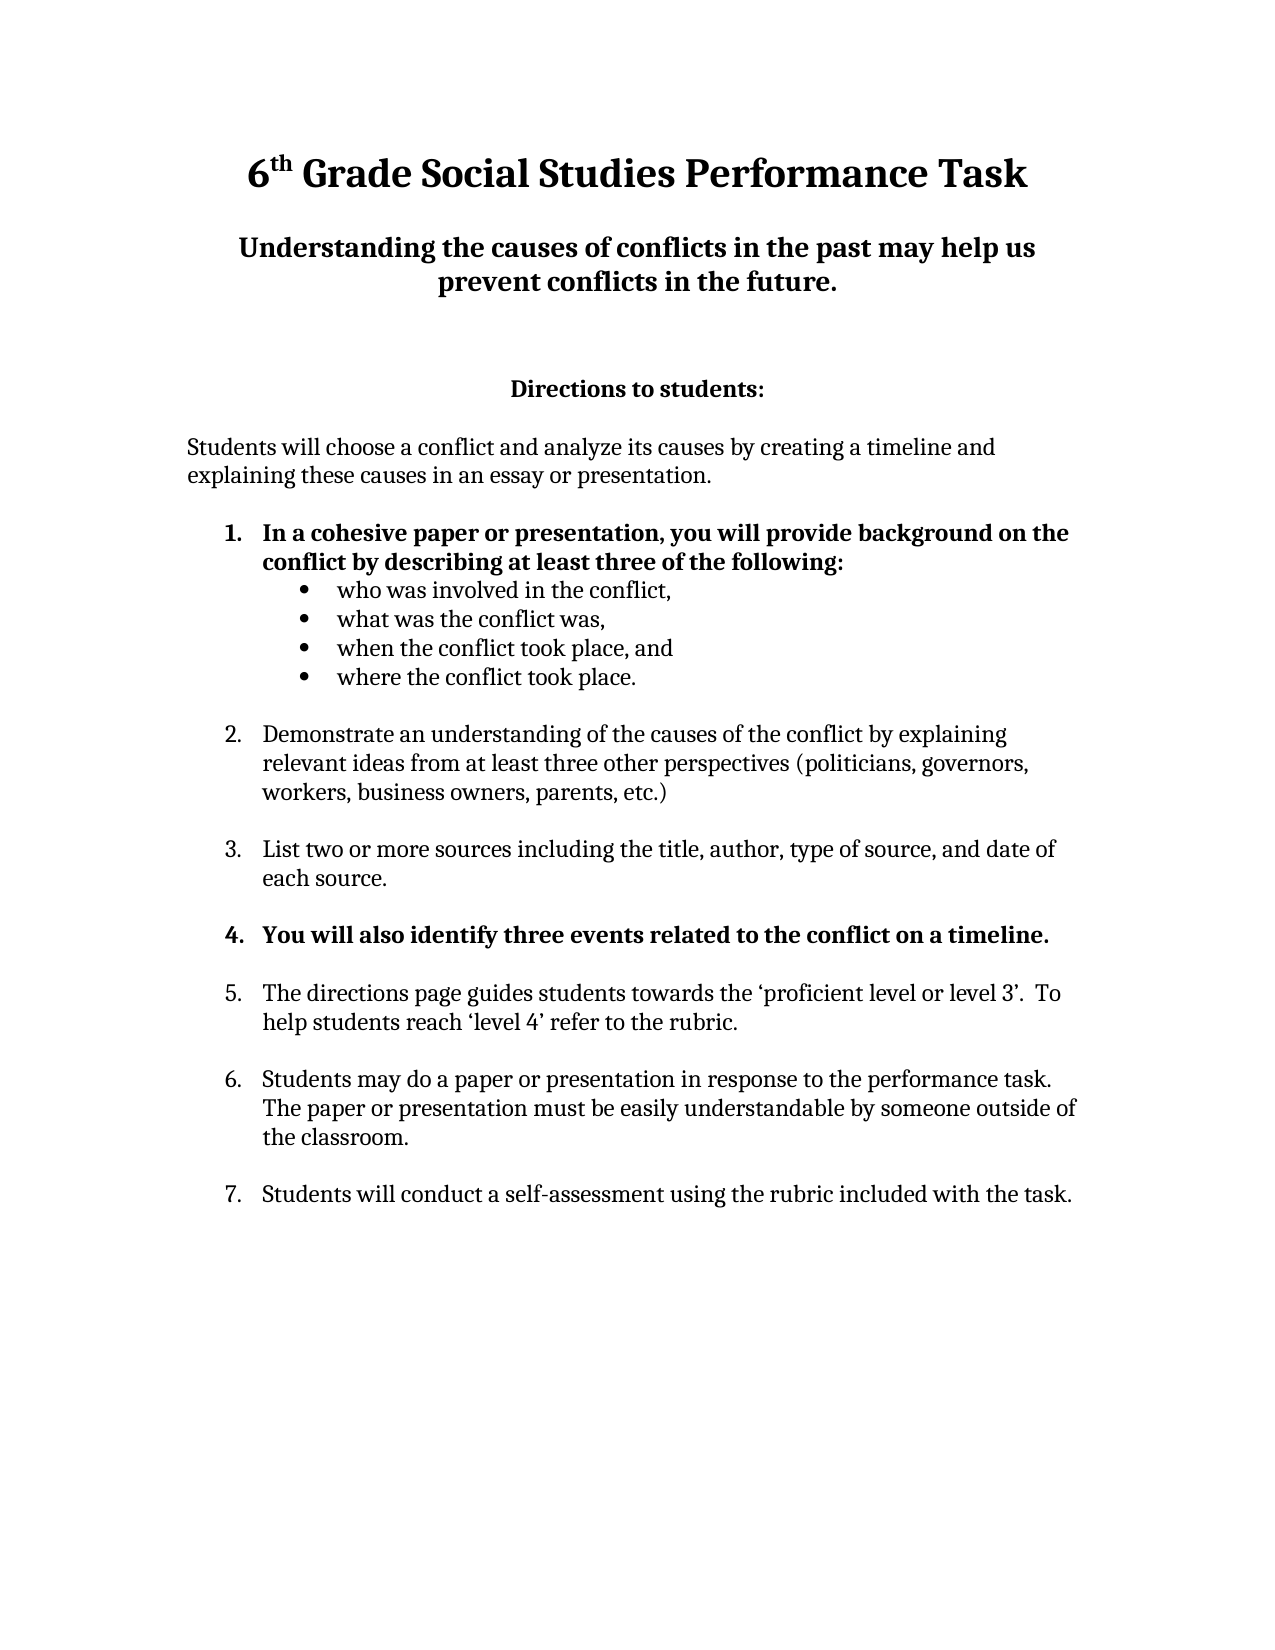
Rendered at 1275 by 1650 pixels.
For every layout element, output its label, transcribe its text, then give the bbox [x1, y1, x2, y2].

text Directions to students: [187, 375, 1087, 404]
list Students will conduct a self-assessment using the rubric included with the task. [225, 1180, 1087, 1209]
list In a cohesive paper or presentation, you will provide background on the conflict by describing at least three of the following: [225, 519, 1087, 576]
list The directions page guides students towards the ‘proficient level or level 3’. To help students reach ‘level 4’ refer to the rubric. [225, 979, 1087, 1036]
text 6th Grade Social Studies Performance Task [187, 150, 1087, 198]
list Demonstrate an understanding of the causes of the conflict by explaining relevant ideas from at least three other perspectives (politicians, governors, workers, business owners, parents, etc.) [225, 720, 1087, 806]
list You will also identify three events related to the conflict on a timeline. [225, 921, 1087, 950]
text Understanding the causes of conflicts in the past may help us prevent conflicts in the future. [187, 231, 1087, 298]
list who was involved in the conflict, [300, 576, 1087, 605]
list what was the conflict was, [300, 605, 1087, 634]
list Students may do a paper or presentation in response to the performance task. The paper or presentation must be easily understandable by someone outside of the classroom. [225, 1065, 1087, 1151]
list where the conflict took place. [300, 663, 1087, 691]
list when the conflict took place, and [300, 634, 1087, 663]
text Students will choose a conflict and analyze its causes by creating a timeline and explaining these causes in an essay or presentation. [187, 433, 1087, 490]
list List two or more sources including the title, author, type of source, and date of each source. [225, 835, 1087, 893]
